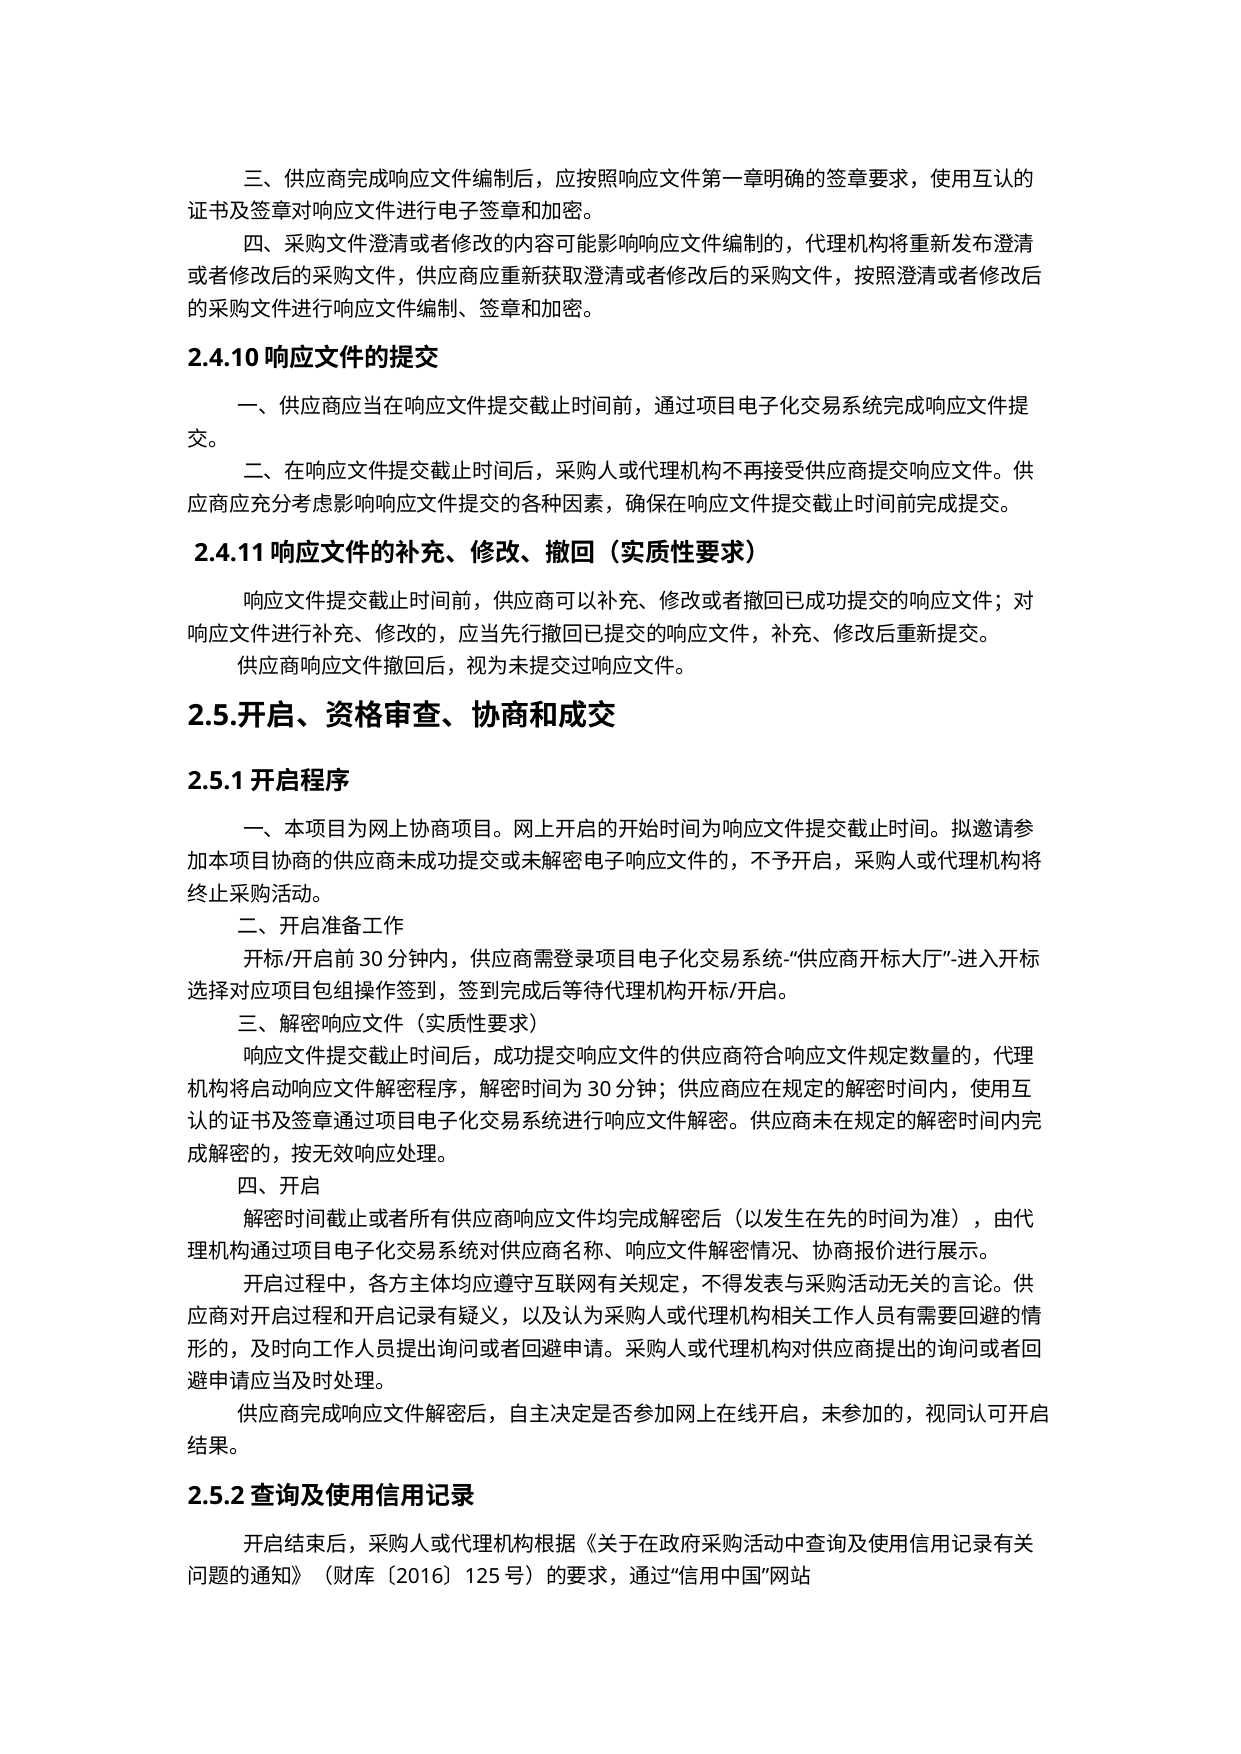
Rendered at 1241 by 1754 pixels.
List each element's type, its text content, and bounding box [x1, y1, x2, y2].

text 四、采购文件澄清或者修改的内容可能影响响应文件编制的，代理机构将重新发布澄清或者修改后的采购文件，供应商应重新获取澄清或者修改后的采购文件，按照澄清或者修改后的采购文件进行响应文件编制、签章和加密。 [187, 227, 1053, 324]
text 响应文件提交截止时间前，供应商可以补充、修改或者撤回已成功提交的响应文件；对响应文件进行补充、修改的，应当先行撤回已提交的响应文件，补充、修改后重新提交。 [187, 584, 1053, 649]
text 开标/开启前30分钟内，供应商需登录项目电子化交易系统-“供应商开标大厅”-进入开标选择对应项目包组操作签到，签到完成后等待代理机构开标/开启。 [187, 942, 1053, 1007]
text 三、解密响应文件（实质性要求） [187, 1007, 1053, 1039]
text 二、开启准备工作 [187, 909, 1053, 942]
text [187, 1527, 1053, 1592]
text 一、供应商应当在响应文件提交截止时间前，通过项目电子化交易系统完成响应文件提交。 [187, 389, 1053, 454]
text 2.4.10响应文件的提交 [187, 324, 1053, 389]
text 2.5.开启、资格审查、协商和成交 [187, 682, 1053, 747]
text 解密时间截止或者所有供应商响应文件均完成解密后（以发生在先的时间为准），由代理机构通过项目电子化交易系统对供应商名称、响应文件解密情况、协商报价进行展示。 [187, 1202, 1053, 1267]
text 2.4.11响应文件的补充、修改、撤回（实质性要求） [187, 519, 1053, 584]
text 供应商响应文件撤回后，视为未提交过响应文件。 [187, 649, 1053, 682]
text 2.5.1开启程序 [187, 747, 1053, 812]
text 开启过程中，各方主体均应遵守互联网有关规定，不得发表与采购活动无关的言论。供应商对开启过程和开启记录有疑义，以及认为采购人或代理机构相关工作人员有需要回避的情形的，及时向工作人员提出询问或者回避申请。采购人或代理机构对供应商提出的询问或者回避申请应当及时处理。 [187, 1267, 1053, 1397]
text 三、供应商完成响应文件编制后，应按照响应文件第一章明确的签章要求，使用互认的证书及签章对响应文件进行电子签章和加密。 [187, 162, 1053, 227]
text 2.5.2查询及使用信用记录 [187, 1462, 1053, 1527]
text 响应文件提交截止时间后，成功提交响应文件的供应商符合响应文件规定数量的，代理机构将启动响应文件解密程序，解密时间为30分钟；供应商应在规定的解密时间内，使用互认的证书及签章通过项目电子化交易系统进行响应文件解密。供应商未在规定的解密时间内完成解密的，按无效响应处理。 [187, 1039, 1053, 1169]
text 四、开启 [187, 1169, 1053, 1202]
text 供应商完成响应文件解密后，自主决定是否参加网上在线开启，未参加的，视同认可开启结果。 [187, 1397, 1053, 1462]
text 二、在响应文件提交截止时间后，采购人或代理机构不再接受供应商提交响应文件。供应商应充分考虑影响响应文件提交的各种因素，确保在响应文件提交截止时间前完成提交。 [187, 454, 1053, 519]
text 一、本项目为网上协商项目。网上开启的开始时间为响应文件提交截止时间。拟邀请参加本项目协商的供应商未成功提交或未解密电子响应文件的，不予开启，采购人或代理机构将终止采购活动。 [187, 812, 1053, 909]
